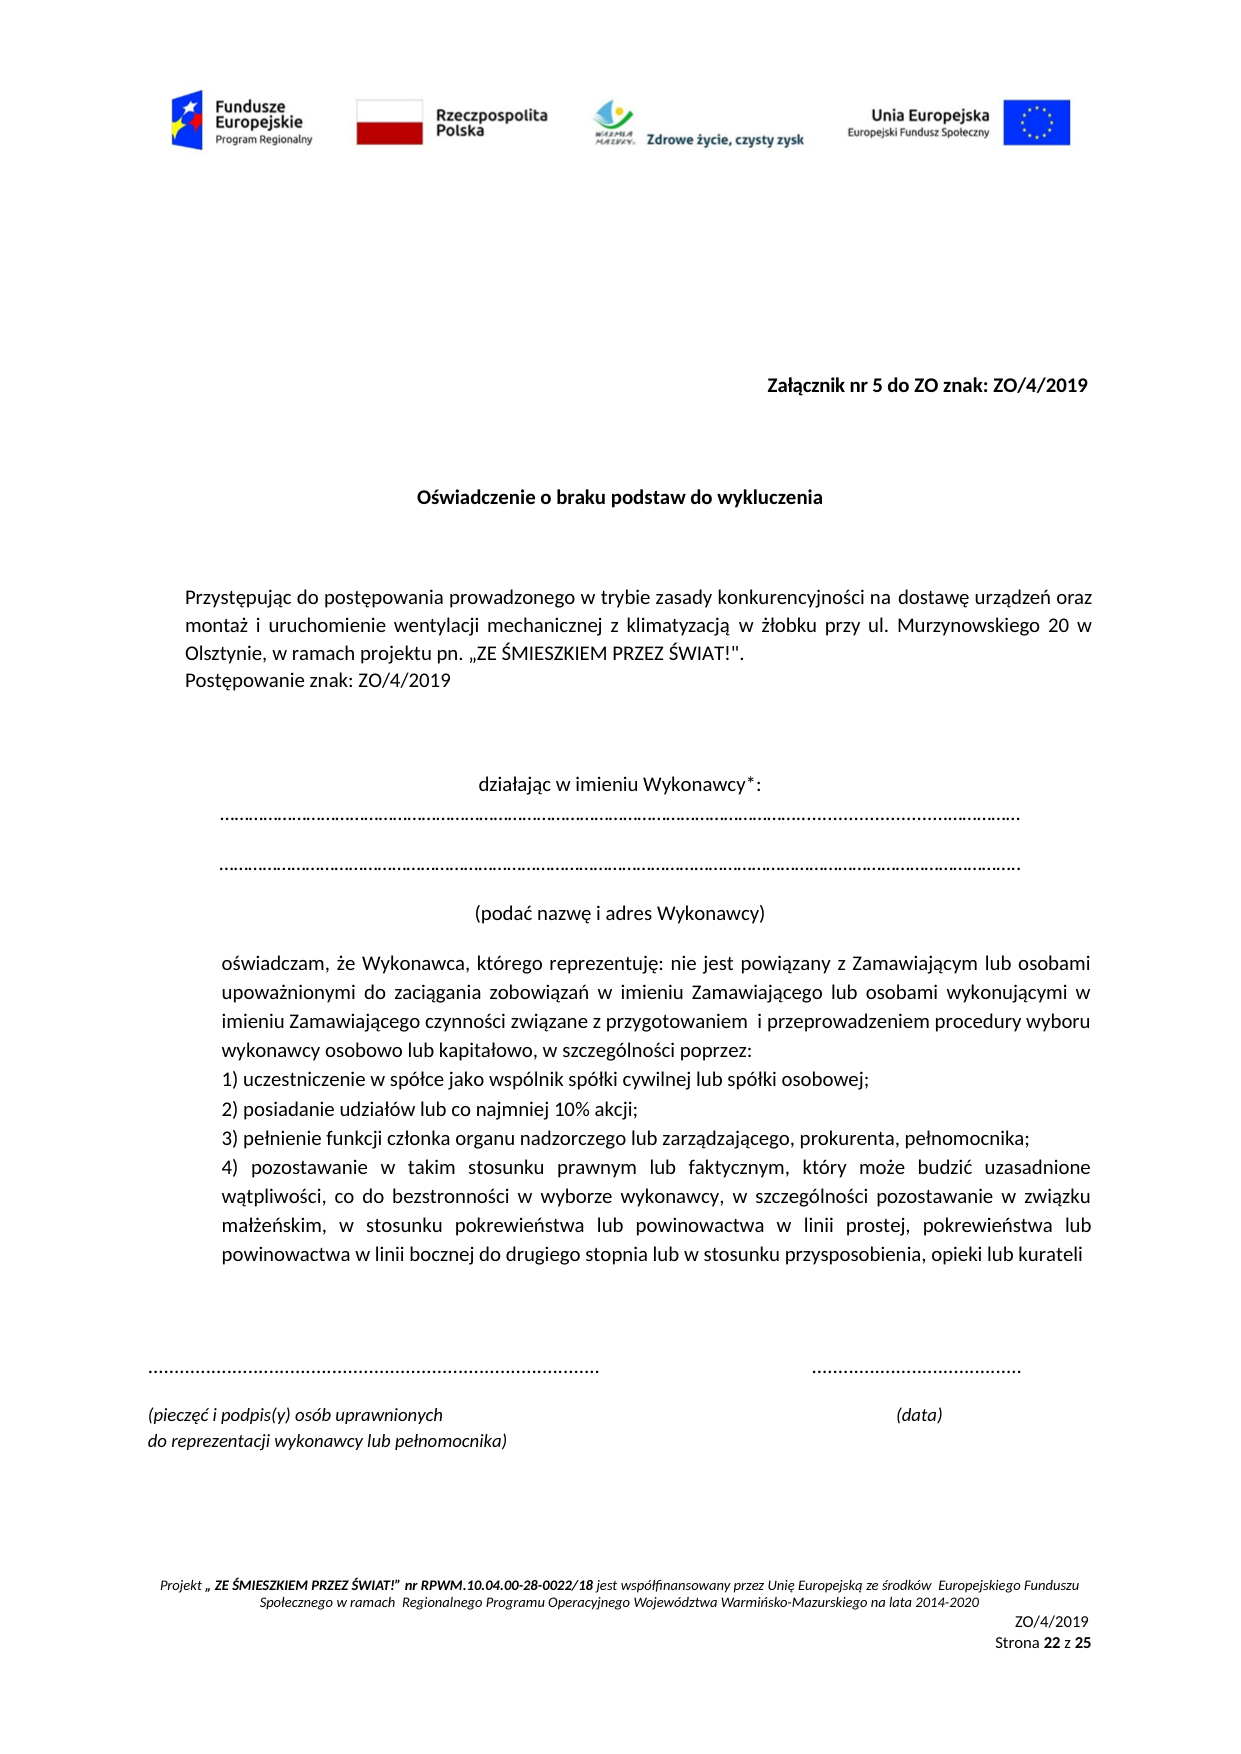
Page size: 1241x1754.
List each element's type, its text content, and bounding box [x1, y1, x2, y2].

text 3) pełnienie funkcji członka organu nadzorczego lub zarządzającego, prokurenta, pełnomocnika; [148, 1125, 1093, 1150]
text (pieczęć i podpis(y) osób uprawnionych (data) [148, 1403, 1093, 1426]
text oświadczam, że Wykonawca, którego reprezentuję: nie jest powiązany z Zamawiającym lub osobami upoważnionymi do zaciągania zobowiązań w imieniu Zamawiającego lub osobami wykonującymi w imieniu Zamawiającego czynności związane z przygotowaniem i przeprowadzeniem procedury wyboru wykonawcy osobowo lub kapitałowo, w szczególności poprzez: [221, 950, 1093, 1063]
text Oświadczenie o braku podstaw do wykluczenia [148, 484, 1093, 509]
text ...................................................................................... ........................................ [148, 1353, 1093, 1378]
picture [147, 73, 1092, 164]
text do reprezentacji wykonawcy lub pełnomocnika) [148, 1429, 1093, 1452]
text działając w imieniu Wykonawcy*: ………………………………………………………………………………………………………….............................…………… [148, 771, 1093, 825]
text 1) uczestniczenie w spółce jako wspólnik spółki cywilnej lub spółki osobowej; [148, 1067, 1093, 1092]
text ………………………………………………………………………………………………………………………………………………….. [148, 850, 1093, 875]
text 4) pozostawanie w takim stosunku prawnym lub faktycznym, który może budzić uzasadnione wątpliwości, co do bezstronności w wyborze wykonawcy, w szczególności pozostawanie w związku małżeńskim, w stosunku pokrewieństwa lub powinowactwa w linii prostej, pokrewieństwa lub powinowactwa w linii bocznej do drugiego stopnia lub w stosunku przysposobienia, opieki lub kurateli [221, 1154, 1093, 1267]
text Załącznik nr 5 do ZO znak: ZO/4/2019 [502, 372, 1092, 398]
text (podać nazwę i adres Wykonawcy) [148, 900, 1093, 925]
text 2) posiadanie udziałów lub co najmniej 10% akcji; [148, 1096, 1093, 1121]
text Przystępując do postępowania prowadzonego w trybie zasady konkurencyjności na dostawę urządzeń oraz montaż i uruchomienie wentylacji mechanicznej z klimatyzacją w żłobku przy ul. Murzynowskiego 20 w Olsztynie, w ramach projektu pn. „ZE ŚMIESZKIEM PRZEZ ŚWIAT!". [185, 584, 1093, 665]
text Postępowanie znak: ZO/4/2019 [148, 668, 1093, 693]
